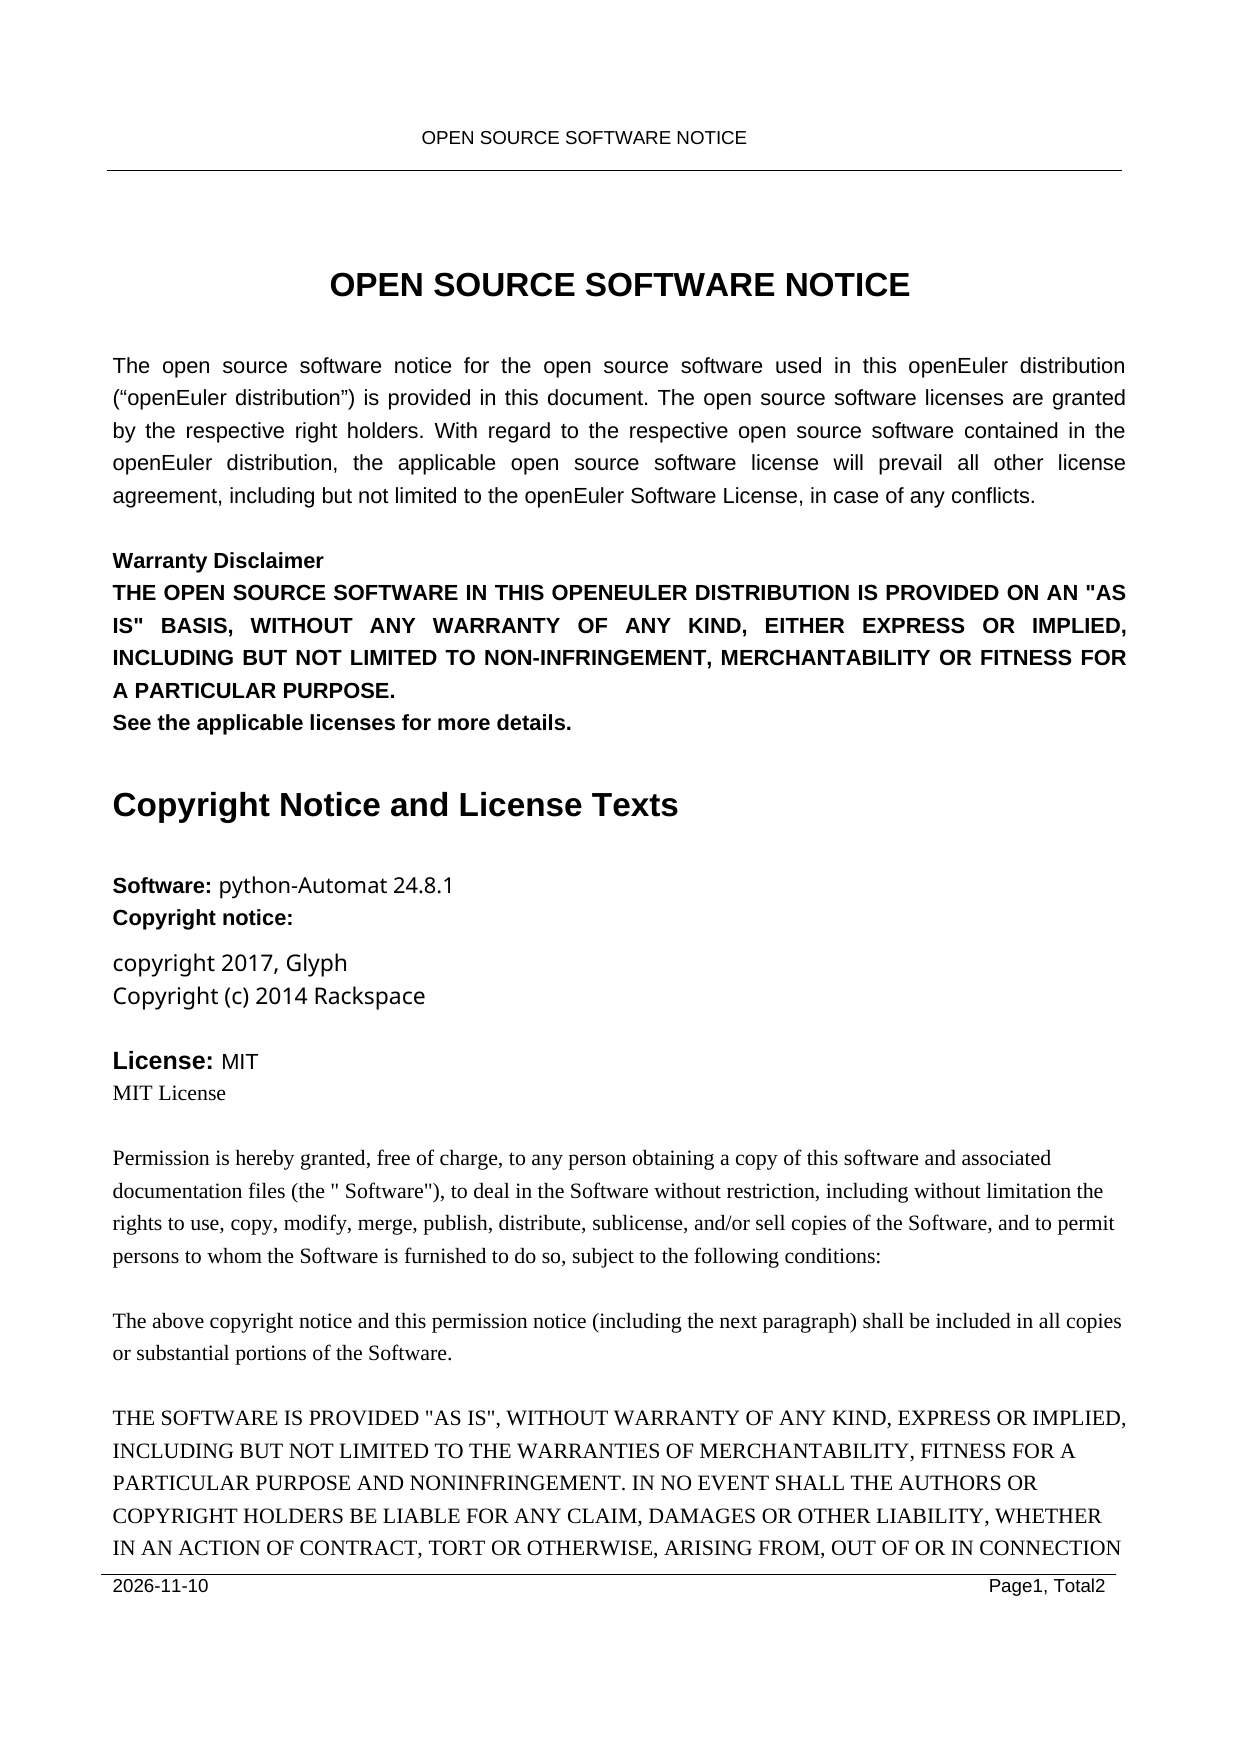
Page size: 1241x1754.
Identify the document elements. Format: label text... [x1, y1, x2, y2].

title Software: python-Automat 24.8.1 [112, 869, 1128, 901]
text The open source software notice for the open source software used in this openEuler distribution (“openEuler distribution”) is provided in this document. The open source software licenses are granted by the respective right holders. With regard to the respective open source software contained in the openEuler distribution, the applicable open source software license will prevail all other license agreement, including but not limited to the openEuler Software License, in case of any conflicts. [112, 349, 1128, 511]
text copyright 2017, Glyph Copyright (c) 2014 Rackspace [112, 947, 1128, 1044]
text License: MIT [112, 1044, 1128, 1077]
text Copyright Notice and License Texts [112, 771, 1128, 836]
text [112, 1077, 1128, 1564]
text THE OPEN SOURCE SOFTWARE IN THIS OPENEULER DISTRIBUTION IS PROVIDED ON AN "AS IS" BASIS, WITHOUT ANY WARRANTY OF ANY KIND, EITHER EXPRESS OR IMPLIED, INCLUDING BUT NOT LIMITED TO NON-INFRINGEMENT, MERCHANTABILITY OR FITNESS FOR A PARTICULAR PURPOSE. See the applicable licenses for more details. [112, 576, 1128, 739]
text Copyright notice: [112, 901, 1128, 934]
text Warranty Disclaimer [112, 544, 1128, 576]
text OPEN SOURCE SOFTWARE NOTICE [112, 251, 1128, 316]
